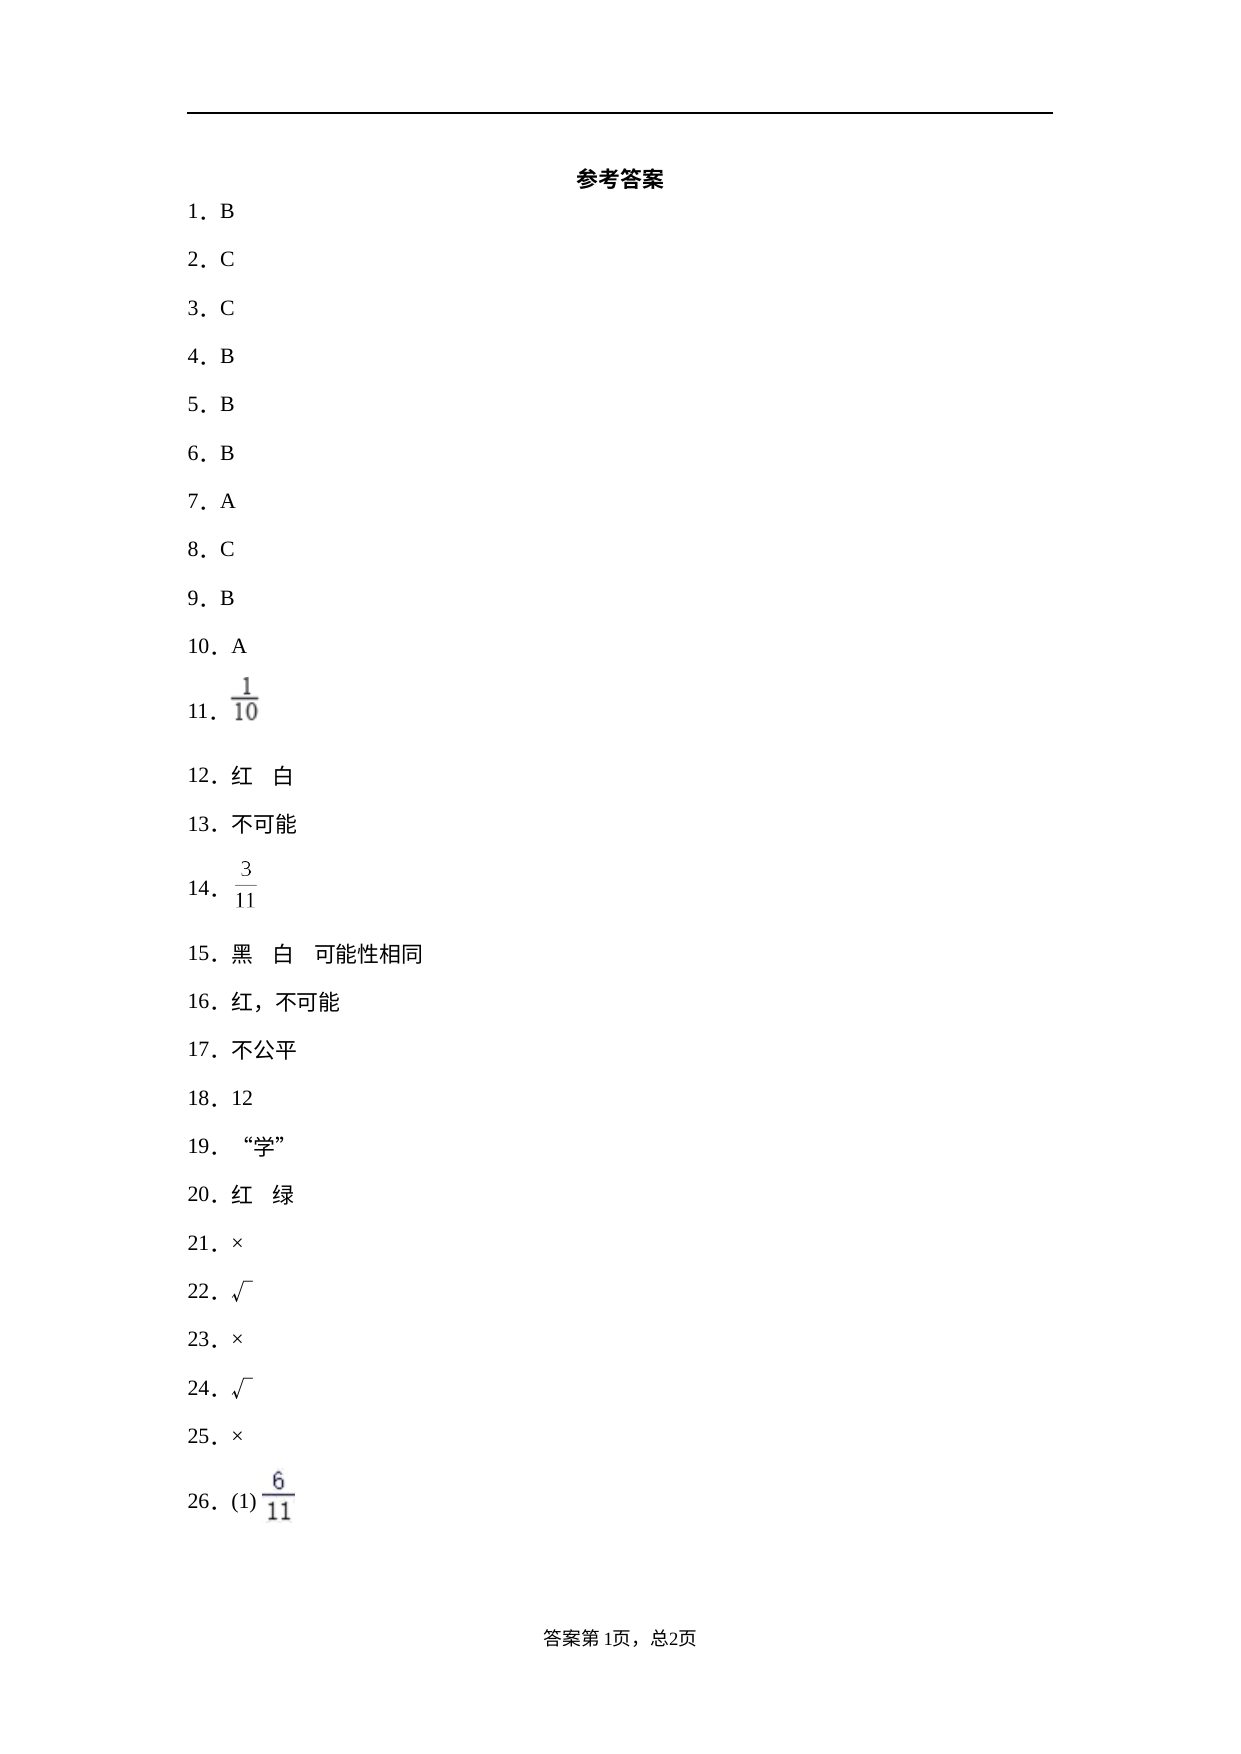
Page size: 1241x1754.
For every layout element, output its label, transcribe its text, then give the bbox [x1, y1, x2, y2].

text 15．黑 白 可能性相同 [187, 936, 1053, 969]
text 1．B [187, 194, 1053, 227]
text 19．“学” [187, 1129, 1053, 1162]
text 9．B [187, 581, 1053, 614]
text 3．C [187, 291, 1053, 324]
text 18．12 [187, 1081, 1053, 1114]
text 16．红，不可能 [187, 984, 1053, 1017]
text 23．× [187, 1323, 1053, 1355]
text 12．红 白 [187, 759, 1053, 791]
text 5．B [187, 388, 1053, 420]
text 20．红 绿 [187, 1178, 1053, 1210]
text 17．不公平 [187, 1033, 1053, 1065]
text 13．不可能 [187, 807, 1053, 839]
text 21．× [187, 1226, 1053, 1259]
text 14． [187, 855, 1053, 920]
text 25．× [187, 1419, 1053, 1452]
text 11． [187, 678, 1053, 743]
text 4．B [187, 339, 1053, 372]
picture [230, 677, 263, 722]
text 22．√ [187, 1274, 1053, 1307]
picture [262, 1467, 295, 1523]
text 2．C [187, 243, 1053, 275]
text 24．√ [187, 1371, 1053, 1404]
text 10．A [187, 629, 1053, 662]
text 8．C [187, 533, 1053, 565]
text 26．(1) [187, 1468, 1053, 1533]
text 7．A [187, 484, 1053, 517]
text 参考答案 [187, 162, 1053, 194]
text 6．B [187, 436, 1053, 469]
